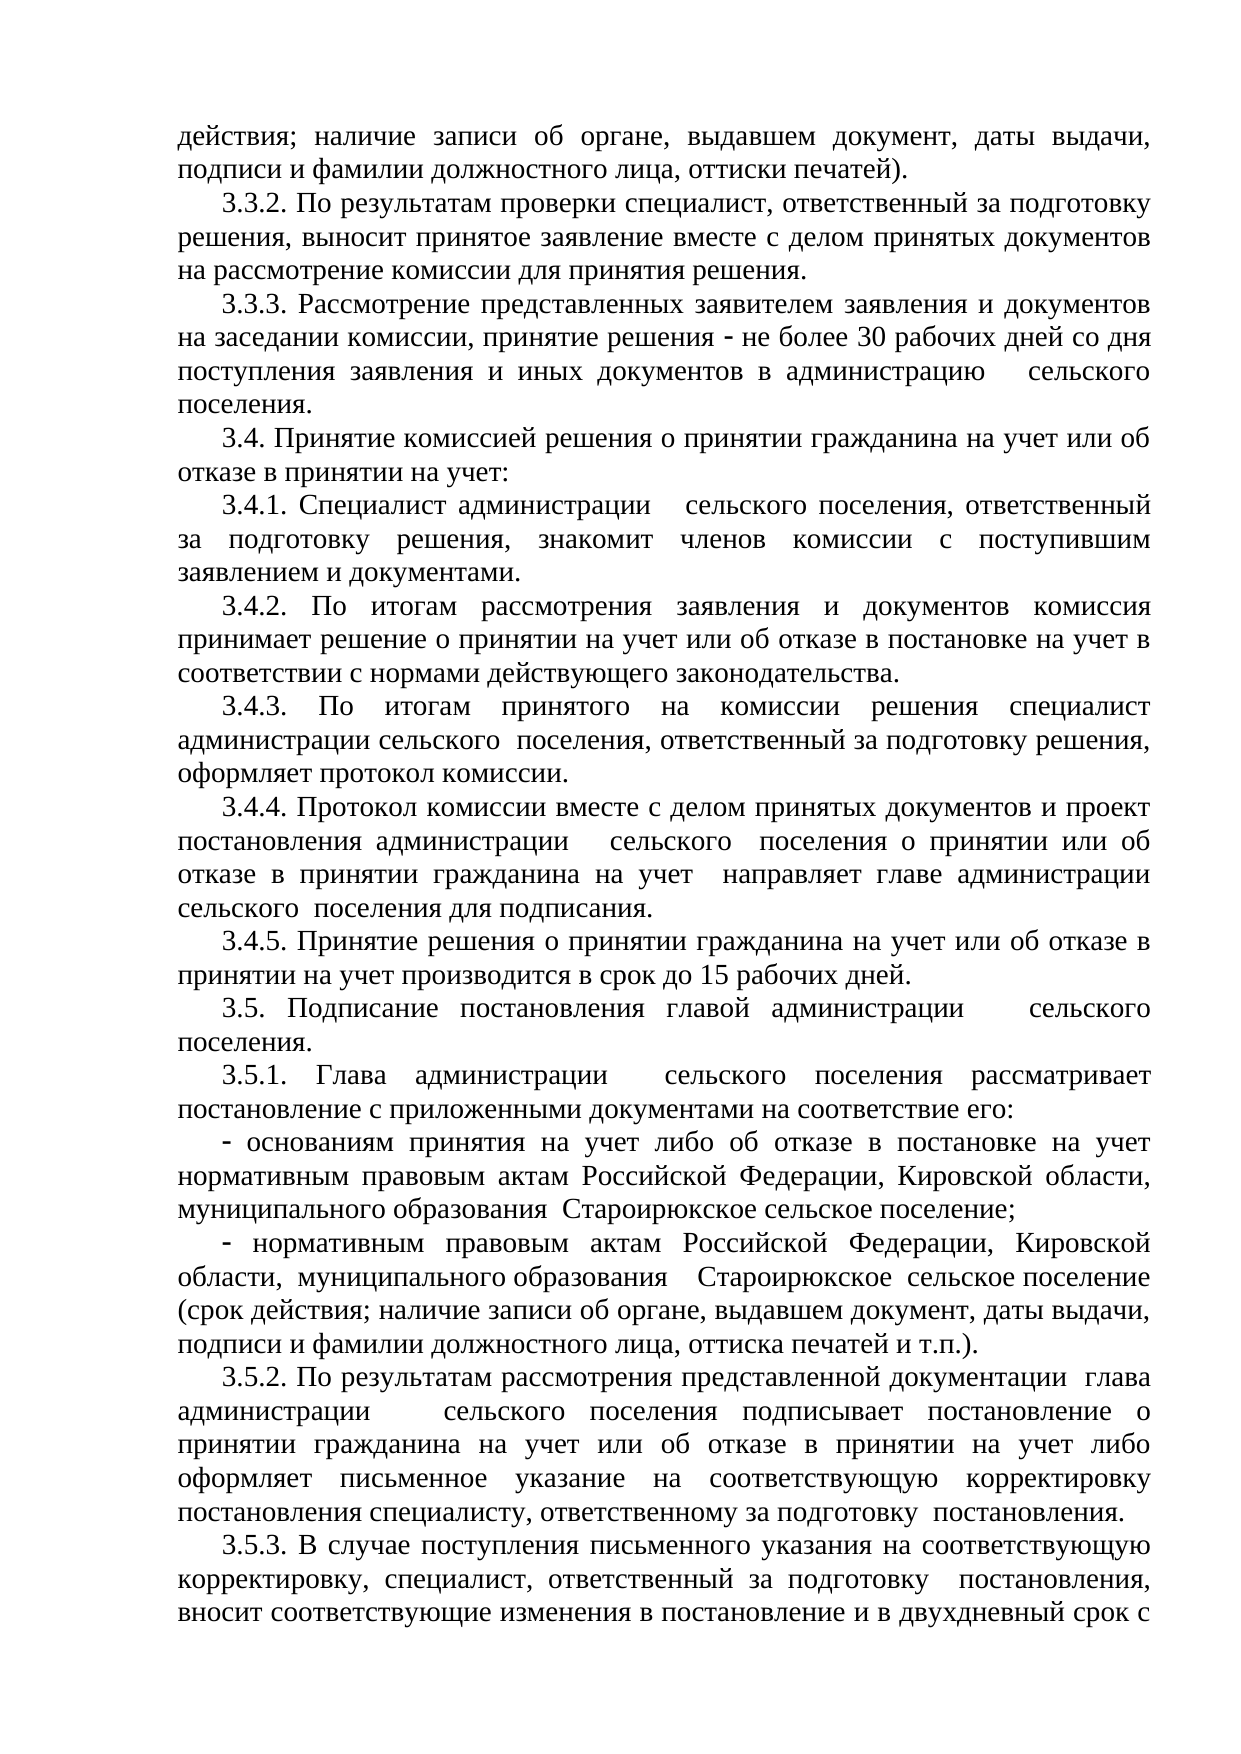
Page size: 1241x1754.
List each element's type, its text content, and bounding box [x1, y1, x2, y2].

text 3.5.1. Глава администрации сельского поселения рассматривает постановление с приложенными документами на соответствие его: [177, 1057, 1152, 1124]
text 3.4.4. Протокол комиссии вместе с делом принятых документов и проект постановления администрации сельского поселения о принятии или об отказе в принятии гражданина на учет направляет главе администрации сельского поселения для подписания. [177, 789, 1152, 923]
text 3.3.3. Рассмотрение представленных заявителем заявления и документов на заседании комиссии, принятие решения не более 30 рабочих дней со дня поступления заявления и иных документов в администрацию сельского поселения. [177, 286, 1152, 420]
text 3.4.2. По итогам рассмотрения заявления и документов комиссия принимает решение о принятии на учет или об отказе в постановке на учет в соответствии с нормами действующего законодательства. [177, 588, 1152, 688]
text 3.3.2. По результатам проверки специалист, ответственный за подготовку решения, выносит принятое заявление вместе с делом принятых документов на рассмотрение комиссии для принятия решения. [177, 185, 1152, 286]
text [177, 118, 1152, 185]
text 3.4.3. По итогам принятого на комиссии решения специалист администрации сельского поселения, ответственный за подготовку решения, оформляет протокол комиссии. [177, 688, 1152, 789]
text 3.5. Подписание постановления главой администрации сельского поселения. [177, 990, 1152, 1057]
text 3.4. Принятие комиссией решения о принятии гражданина на учет или об отказе в принятии на учет: [177, 420, 1152, 487]
text нормативным правовым актам Российской Федерации, Кировской области, муниципального образования Староирюкское сельское поселение (срок действия; наличие записи об органе, выдавшем документ, даты выдачи, подписи и фамилии должностного лица, оттиска печатей и т.п.). [177, 1225, 1152, 1359]
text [177, 1527, 1152, 1628]
text 3.4.1. Специалист администрации сельского поселения, ответственный за подготовку решения, знакомит членов комиссии с поступившим заявлением и документами. [177, 487, 1152, 588]
text 3.5.2. По результатам рассмотрения представленной документации глава администрации сельского поселения подписывает постановление о принятии гражданина на учет или об отказе в принятии на учет либо оформляет письменное указание на соответствующую корректировку постановления специалисту, ответственному за подготовку постановления. [177, 1359, 1152, 1527]
text 3.4.5. Принятие решения о принятии гражданина на учет или об отказе в принятии на учет производится в срок до 15 рабочих дней. [177, 923, 1152, 990]
text основаниям принятия на учет либо об отказе в постановке на учет нормативным правовым актам Российской Федерации, Кировской области, муниципального образования Староирюкское сельское поселение; [177, 1124, 1152, 1225]
